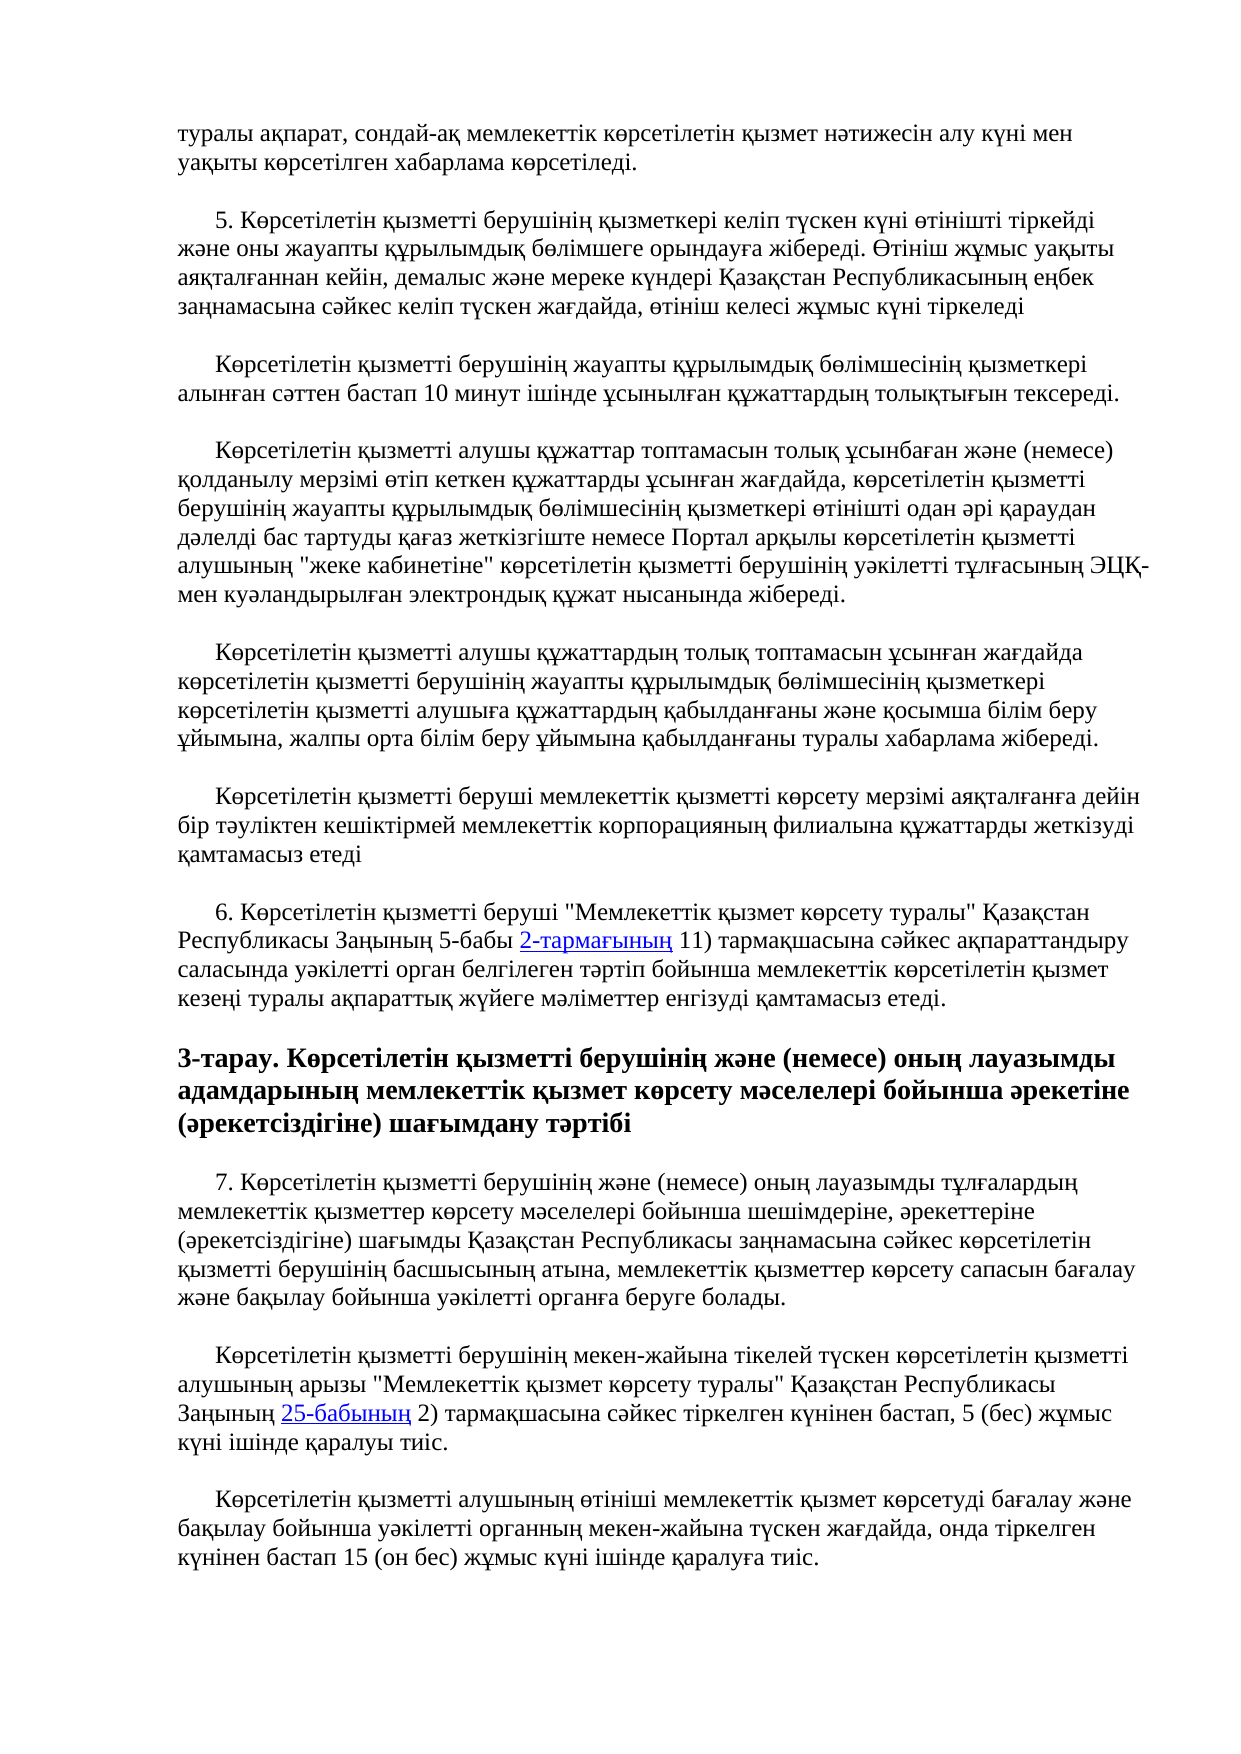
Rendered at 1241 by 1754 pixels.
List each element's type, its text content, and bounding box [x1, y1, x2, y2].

text 6. Көрсетілетін қызметті беруші "Мемлекеттік қызмет көрсету туралы" Қазақстан Республикасы Заңының 5-бабы 2-тармағының 11) тармақшасына сәйкес ақпараттандыру саласында уәкілетті орган белгілеген тәртіп бойынша мемлекеттік көрсетілетін қызмет кезеңі туралы ақпараттық жүйеге мәліметтер енгізуді қамтамасыз етеді. [177, 897, 1152, 1012]
text 5. Көрсетілетін қызметті берушінің қызметкері келіп түскен күні өтінішті тіркейді және оны жауапты құрылымдық бөлімшеге орындауға жібереді. Өтініш жұмыс уақыты аяқталғаннан кейін, демалыс және мереке күндері Қазақстан Республикасының еңбек заңнамасына сәйкес келіп түскен жағдайда, өтініш келесі жұмыс күні тіркеледі [177, 205, 1152, 320]
text 7. Көрсетілетін қызметті берушінің және (немесе) оның лауазымды тұлғалардың мемлекеттік қызметтер көрсету мәселелері бойынша шешімдеріне, әрекеттеріне (әрекетсіздігіне) шағымды Қазақстан Республикасы заңнамасына сәйкес көрсетілетін қызметті берушінің басшысының атына, мемлекеттік қызметтер көрсету сапасын бағалау және бақылау бойынша уәкілетті органға беруге болады. [177, 1167, 1152, 1311]
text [177, 118, 1152, 176]
text Көрсетілетін қызметті алушы құжаттардың толық топтамасын ұсынған жағдайда көрсетілетін қызметті берушінің жауапты құрылымдық бөлімшесінің қызметкері көрсетілетін қызметті алушыға құжаттардың қабылданғаны және қосымша білім беру ұйымына, жалпы орта білім беру ұйымына қабылданғаны туралы хабарлама жібереді. [177, 637, 1152, 752]
text Көрсетілетін қызметті беруші мемлекеттік қызметті көрсету мерзімі аяқталғанға дейін бір тәуліктен кешіктірмей мемлекеттік корпорацияның филиалына құжаттарды жеткізуді қамтамасыз етеді [177, 781, 1152, 868]
text Көрсетілетін қызметті берушінің мекен-жайына тікелей түскен көрсетілетін қызметті алушының арызы "Мемлекеттік қызмет көрсету туралы" Қазақстан Республикасы Заңының 25-бабының 2) тармақшасына сәйкес тіркелген күнінен бастап, 5 (бес) жұмыс күні ішінде қаралуы тиіс. [177, 1340, 1152, 1455]
text Көрсетілетін қызметті алушының өтініші мемлекеттік қызмет көрсетуді бағалау және бақылау бойынша уәкілетті органның мекен-жайына түскен жағдайда, онда тіркелген күнінен бастап 15 (он бес) жұмыс күні ішінде қаралуға тиіс. [177, 1484, 1152, 1571]
text 3-тарау. Көрсетілетін қызметті берушінің және (немесе) оның лауазымды адамдарының мемлекеттік қызмет көрсету мәселелері бойынша әрекетіне (әрекетсіздігіне) шағымдану тәртібі [177, 1041, 1152, 1138]
text Көрсетілетін қызметті алушы құжаттар топтамасын толық ұсынбаған және (немесе) қолданылу мерзімі өтіп кеткен құжаттарды ұсынған жағдайда, көрсетілетін қызметті берушінің жауапты құрылымдық бөлімшесінің қызметкері өтінішті одан әрі қараудан дәлелді бас тартуды қағаз жеткізгіште немесе Портал арқылы көрсетілетін қызметті алушының "жеке кабинетіне" көрсетілетін қызметті берушінің уәкілетті тұлғасының ЭЦҚ-мен куәландырылған электрондық құжат нысанында жібереді. [177, 436, 1152, 608]
text Көрсетілетін қызметті берушінің жауапты құрылымдық бөлімшесінің қызметкері алынған сәттен бастап 10 минут ішінде ұсынылған құжаттардың толықтығын тексереді. [177, 349, 1152, 406]
